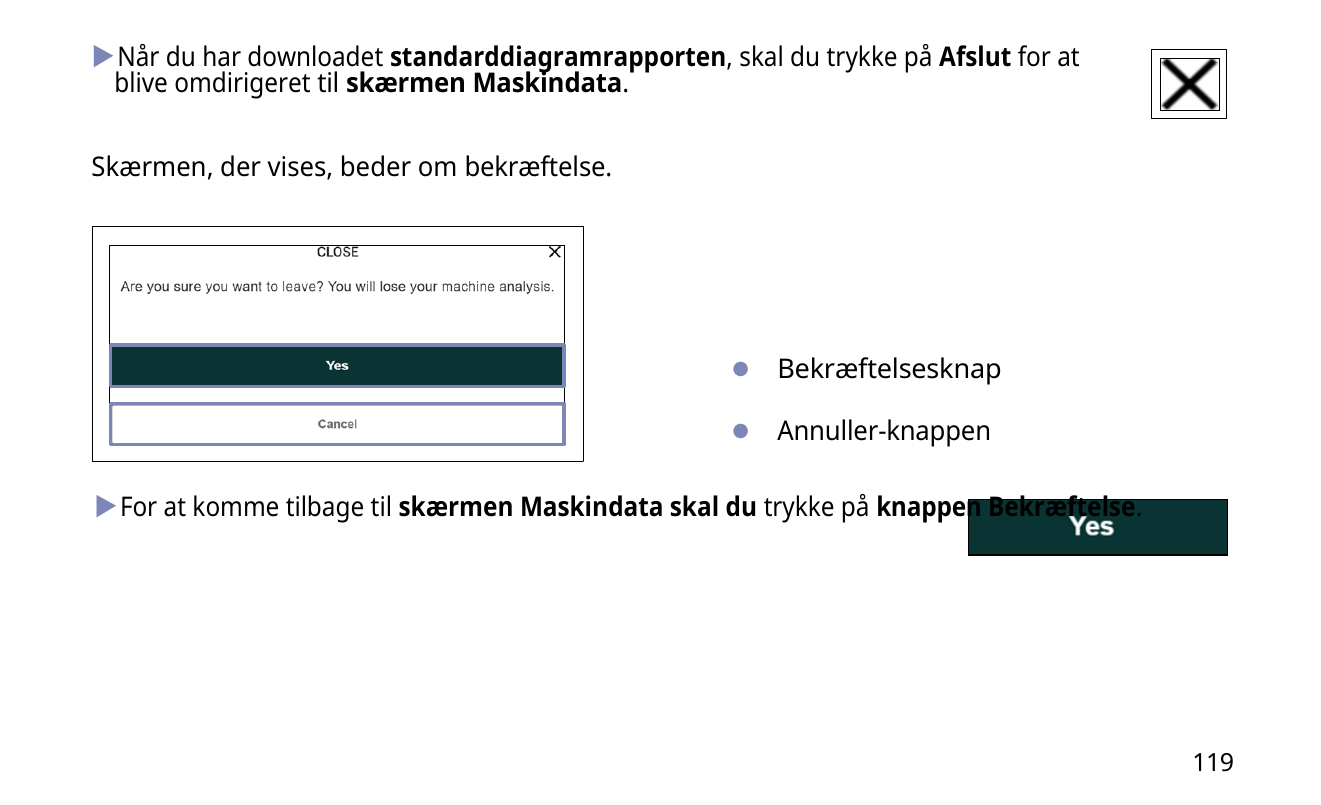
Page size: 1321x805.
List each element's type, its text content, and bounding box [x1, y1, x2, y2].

list Annuller-knappen [731, 411, 1258, 448]
picture [112, 347, 562, 385]
text Skærmen, der vises, beder om bekræftelse. [91, 148, 1258, 185]
list Bekræftelsesknap [731, 350, 1258, 387]
picture [969, 525, 1227, 554]
picture [110, 388, 564, 402]
picture [110, 246, 564, 343]
list Når du har downloadet standarddiagramrapporten, skal du trykke på Afslut for at blive omdirigeret til skærmen Maskindata. [91, 45, 1133, 100]
list For at komme tilbage til skærmen Maskindata skal du trykke på knappen Bekræftelse. [94, 488, 1258, 525]
picture [112, 405, 562, 443]
picture [1161, 59, 1219, 110]
